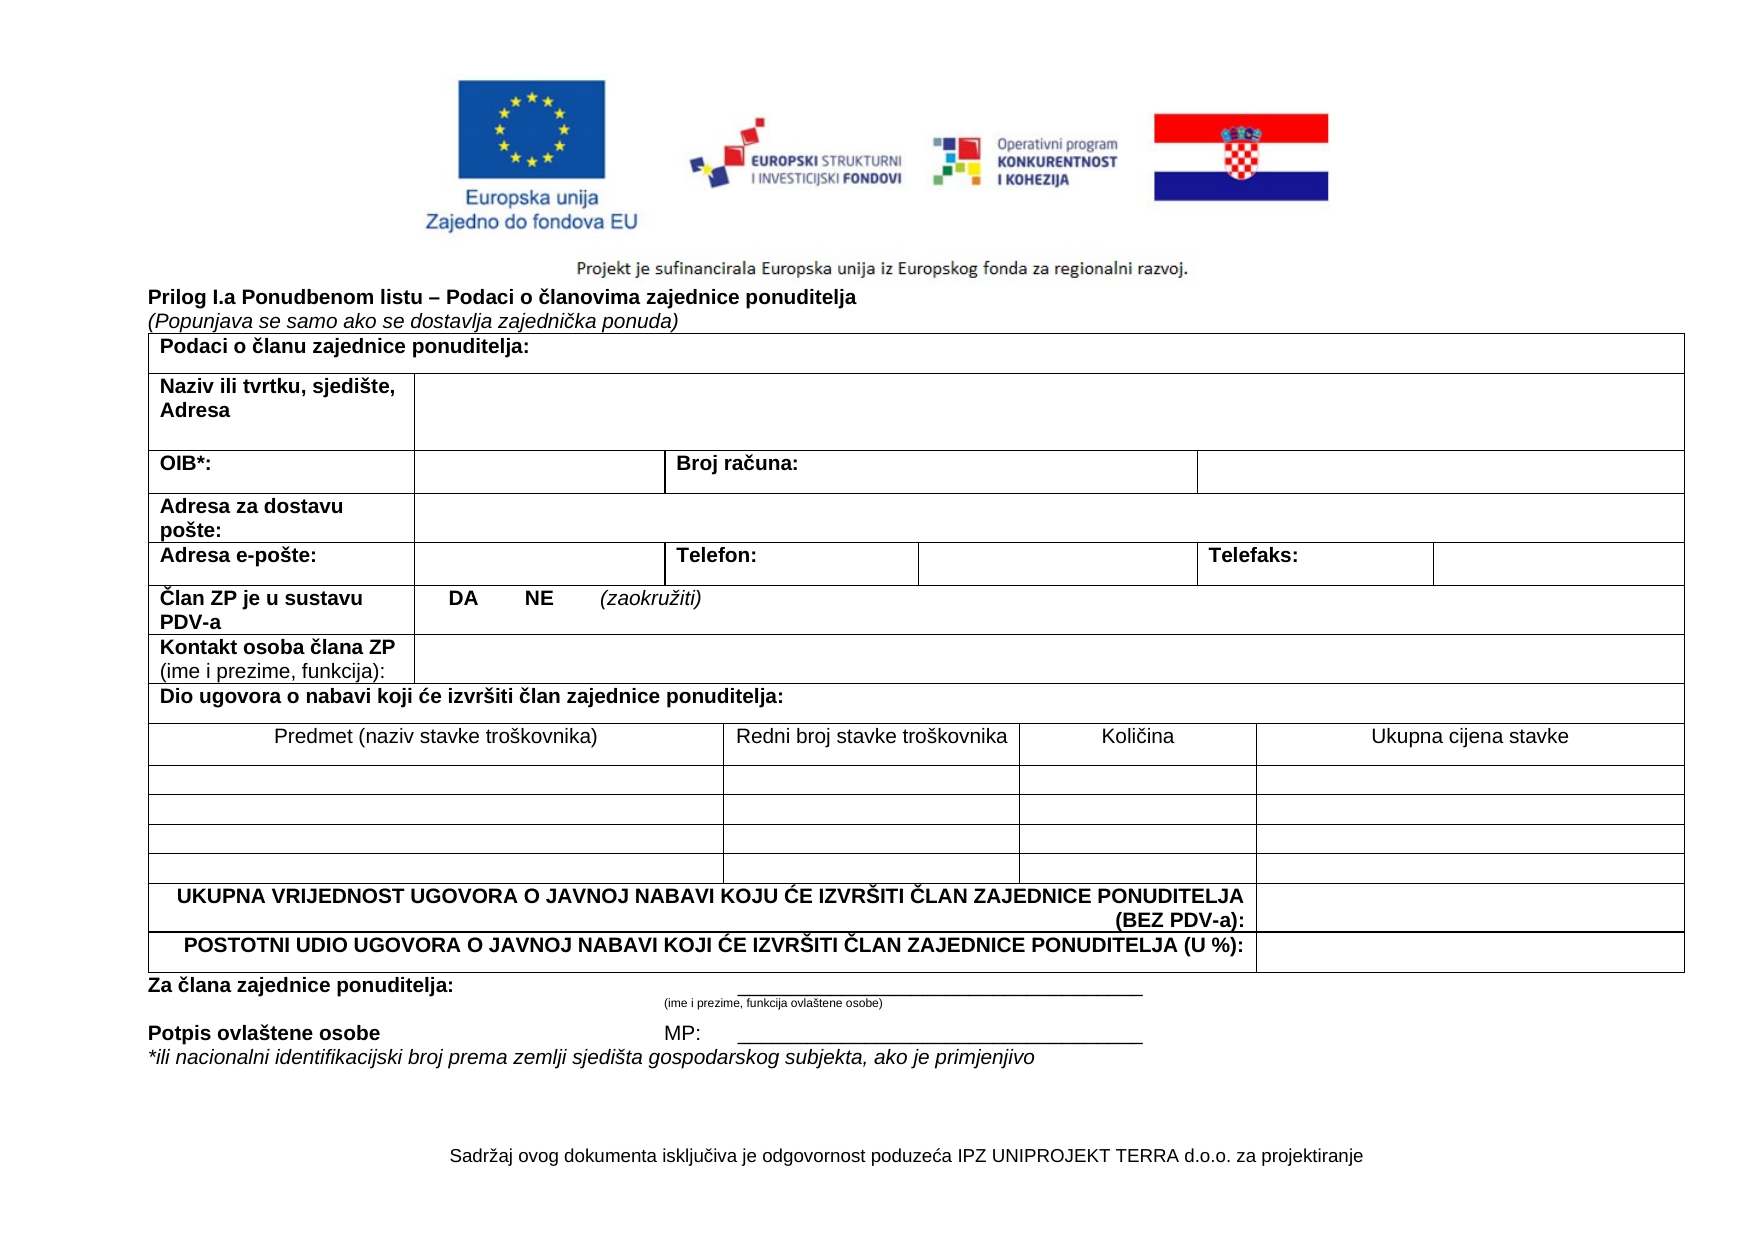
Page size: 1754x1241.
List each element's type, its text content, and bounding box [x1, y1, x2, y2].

table_cell [1020, 766, 1256, 794]
table_cell [149, 825, 723, 853]
table_cell [724, 766, 1019, 794]
table_cell Telefaks: [1198, 543, 1433, 585]
picture [404, 73, 1350, 286]
table_cell [724, 795, 1019, 823]
text Potpis ovlaštene osobe MP: ___________________________________ [148, 1021, 1606, 1044]
table_cell Dio ugovora o nabavi koji će izvršiti član zajednice ponuditelja: [149, 684, 1684, 723]
table_cell [1257, 795, 1684, 823]
text Za člana zajednice ponuditelja: ___________________________________ [148, 973, 1606, 997]
table_cell Kontakt osoba člana ZP (ime i prezime, funkcija): [149, 635, 414, 683]
table_cell [1257, 766, 1684, 794]
table_cell [1257, 825, 1684, 853]
table_cell [724, 854, 1019, 882]
table_cell [1020, 825, 1256, 853]
table_cell Telefon: [666, 543, 918, 585]
table_cell Ukupna cijena stavke [1257, 724, 1684, 764]
table_cell OIB*: [149, 451, 414, 493]
table_cell [1020, 795, 1256, 823]
table_cell [149, 854, 723, 882]
table_cell [415, 543, 664, 585]
table_cell [724, 825, 1019, 853]
table_cell [415, 374, 1684, 450]
table_cell Adresa za dostavu pošte: [149, 494, 414, 542]
table_cell Adresa e-pošte: [149, 543, 414, 585]
text Prilog I.a Ponudbenom listu – Podaci o članovima zajednice ponuditelja [148, 285, 1606, 309]
table_cell Član ZP je u sustavu PDV-a [149, 586, 414, 634]
table_cell DA NE (zaokružiti) [415, 586, 1684, 634]
table_cell [919, 543, 1197, 585]
table_cell [1257, 854, 1684, 882]
table_cell Količina [1020, 724, 1256, 764]
text (ime i prezime, funkcija ovlaštene osobe) [148, 997, 1606, 1021]
table_cell [1257, 884, 1684, 931]
table_cell Naziv ili tvrtku, sjedište, Adresa [149, 374, 414, 450]
table_cell [1257, 933, 1684, 972]
table_cell Predmet (naziv stavke troškovnika) [149, 724, 723, 764]
table_cell Redni broj stavke troškovnika [724, 724, 1019, 764]
text *ili nacionalni identifikacijski broj prema zemlji sjedišta gospodarskog subjekta, ako je primjenjivo [148, 1044, 1606, 1068]
table_cell [415, 451, 664, 493]
table_cell POSTOTNI UDIO UGOVORA O JAVNOJ NABAVI KOJI ĆE IZVRŠITI ČLAN ZAJEDNICE PONUDITELJA (U %): [149, 933, 1256, 972]
table_cell [1020, 854, 1256, 882]
table_cell [149, 766, 723, 794]
table_cell [149, 795, 723, 823]
table_cell UKUPNA VRIJEDNOST UGOVORA O JAVNOJ NABAVI KOJU ĆE IZVRŠITI ČLAN ZAJEDNICE PONUDITELJA (BEZ PDV-a): [149, 884, 1256, 931]
table_cell Broj računa: [666, 451, 1197, 493]
table_cell [1434, 543, 1684, 585]
table_cell [1198, 451, 1684, 493]
table_cell [415, 635, 1684, 683]
table_cell [415, 494, 1684, 542]
table_header Podaci o članu zajednice ponuditelja: [149, 334, 1684, 373]
text (Popunjava se samo ako se dostavlja zajednička ponuda) [148, 309, 1606, 333]
